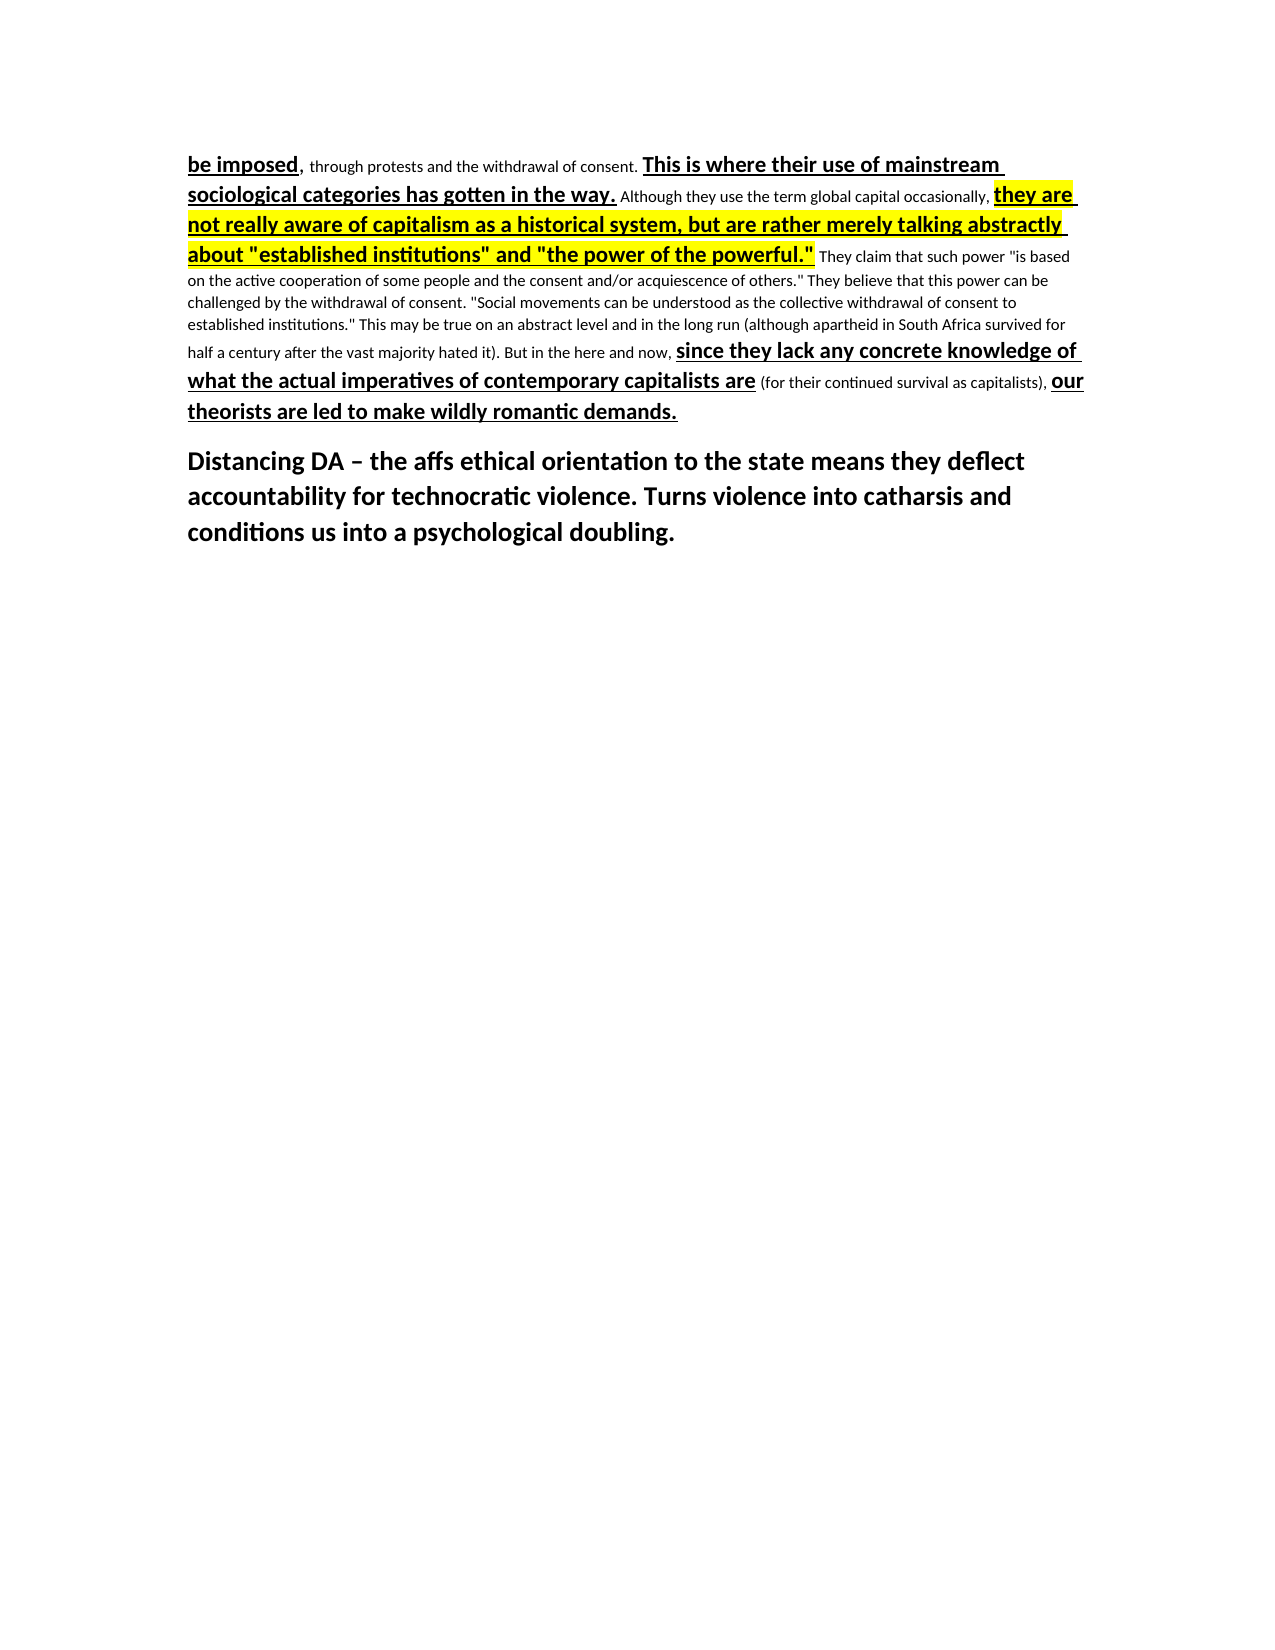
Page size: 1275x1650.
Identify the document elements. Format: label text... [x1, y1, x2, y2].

subtitle Distancing DA – the affs ethical orientation to the state means they deflect accountability for technocratic violence. Turns violence into catharsis and conditions us into a psychological doubling. [187, 444, 1087, 548]
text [187, 150, 1087, 425]
